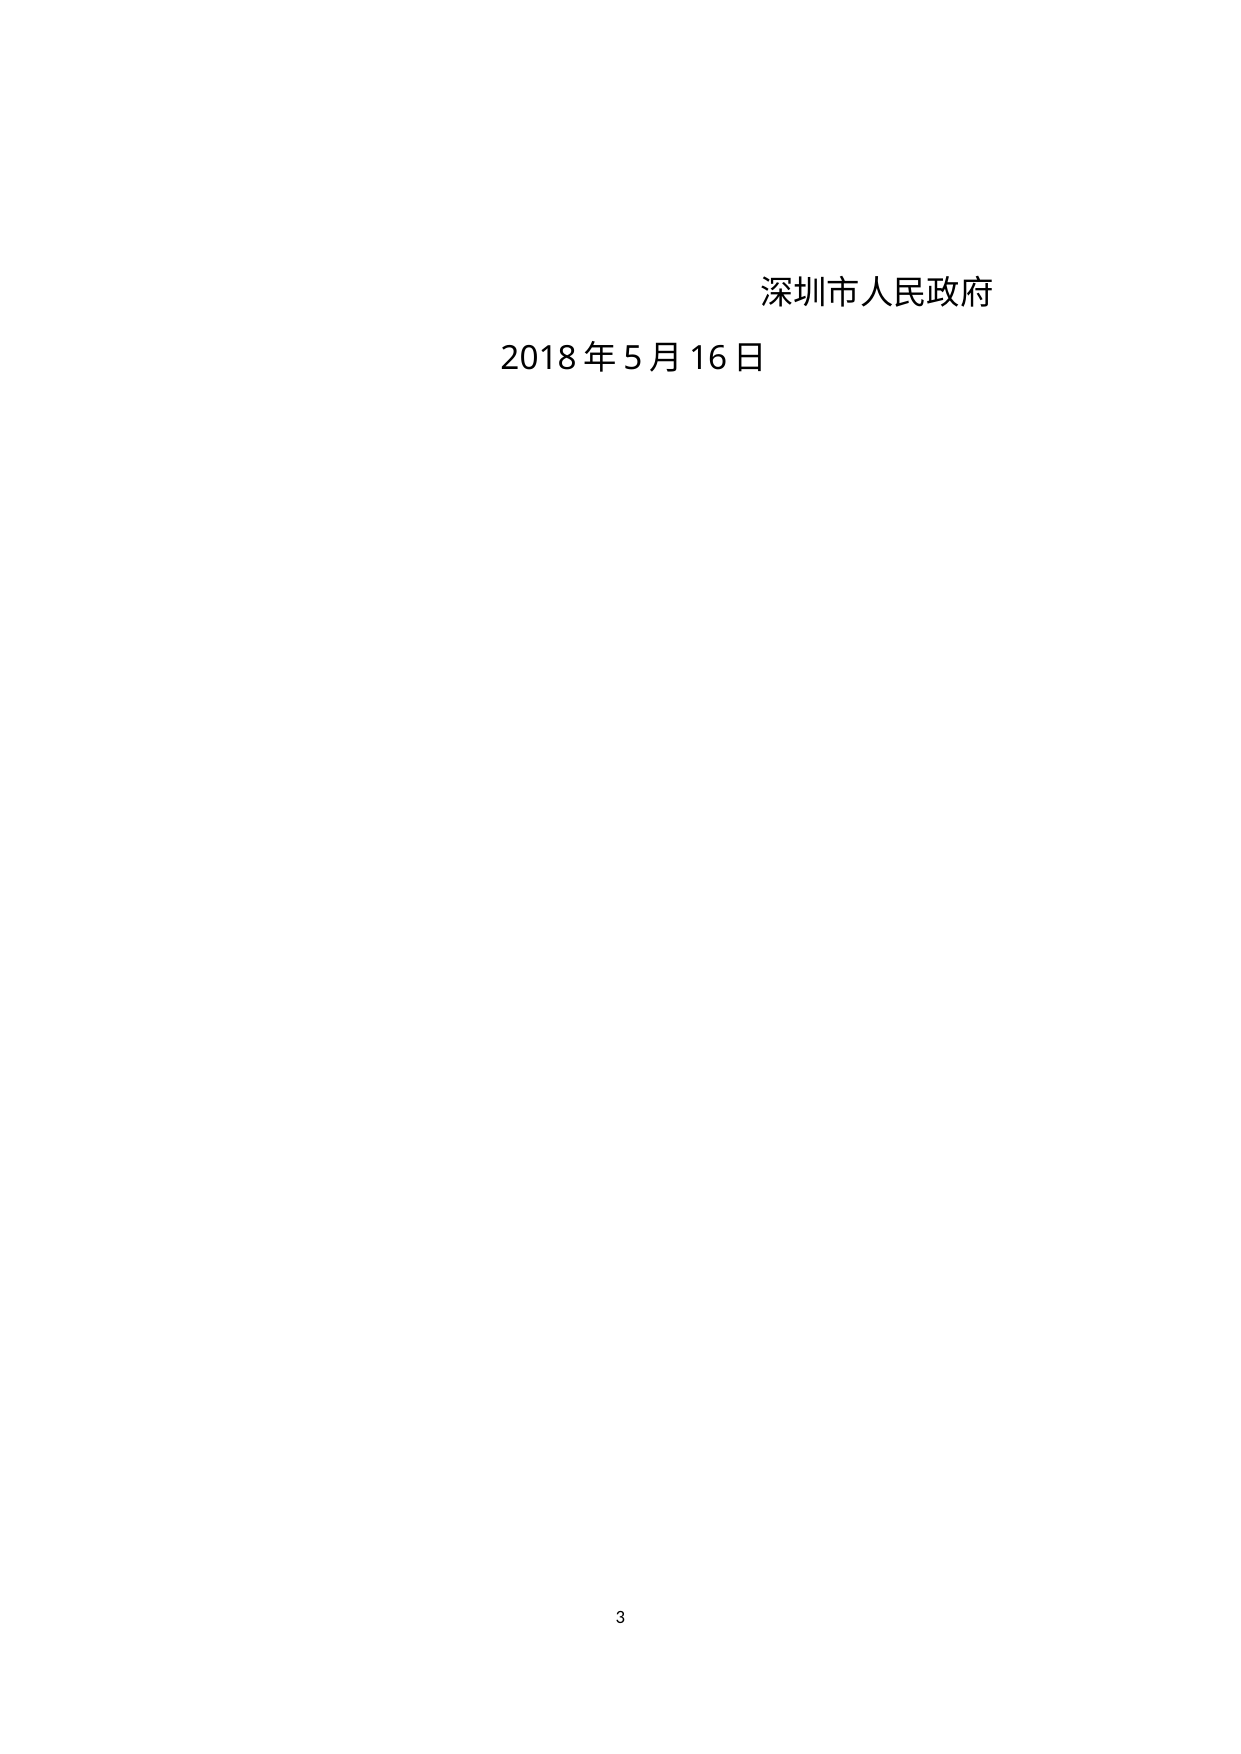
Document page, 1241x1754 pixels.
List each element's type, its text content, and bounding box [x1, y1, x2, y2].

text 2018年5月16日 [148, 322, 1092, 387]
text 深圳市人民政府 [148, 257, 1092, 322]
